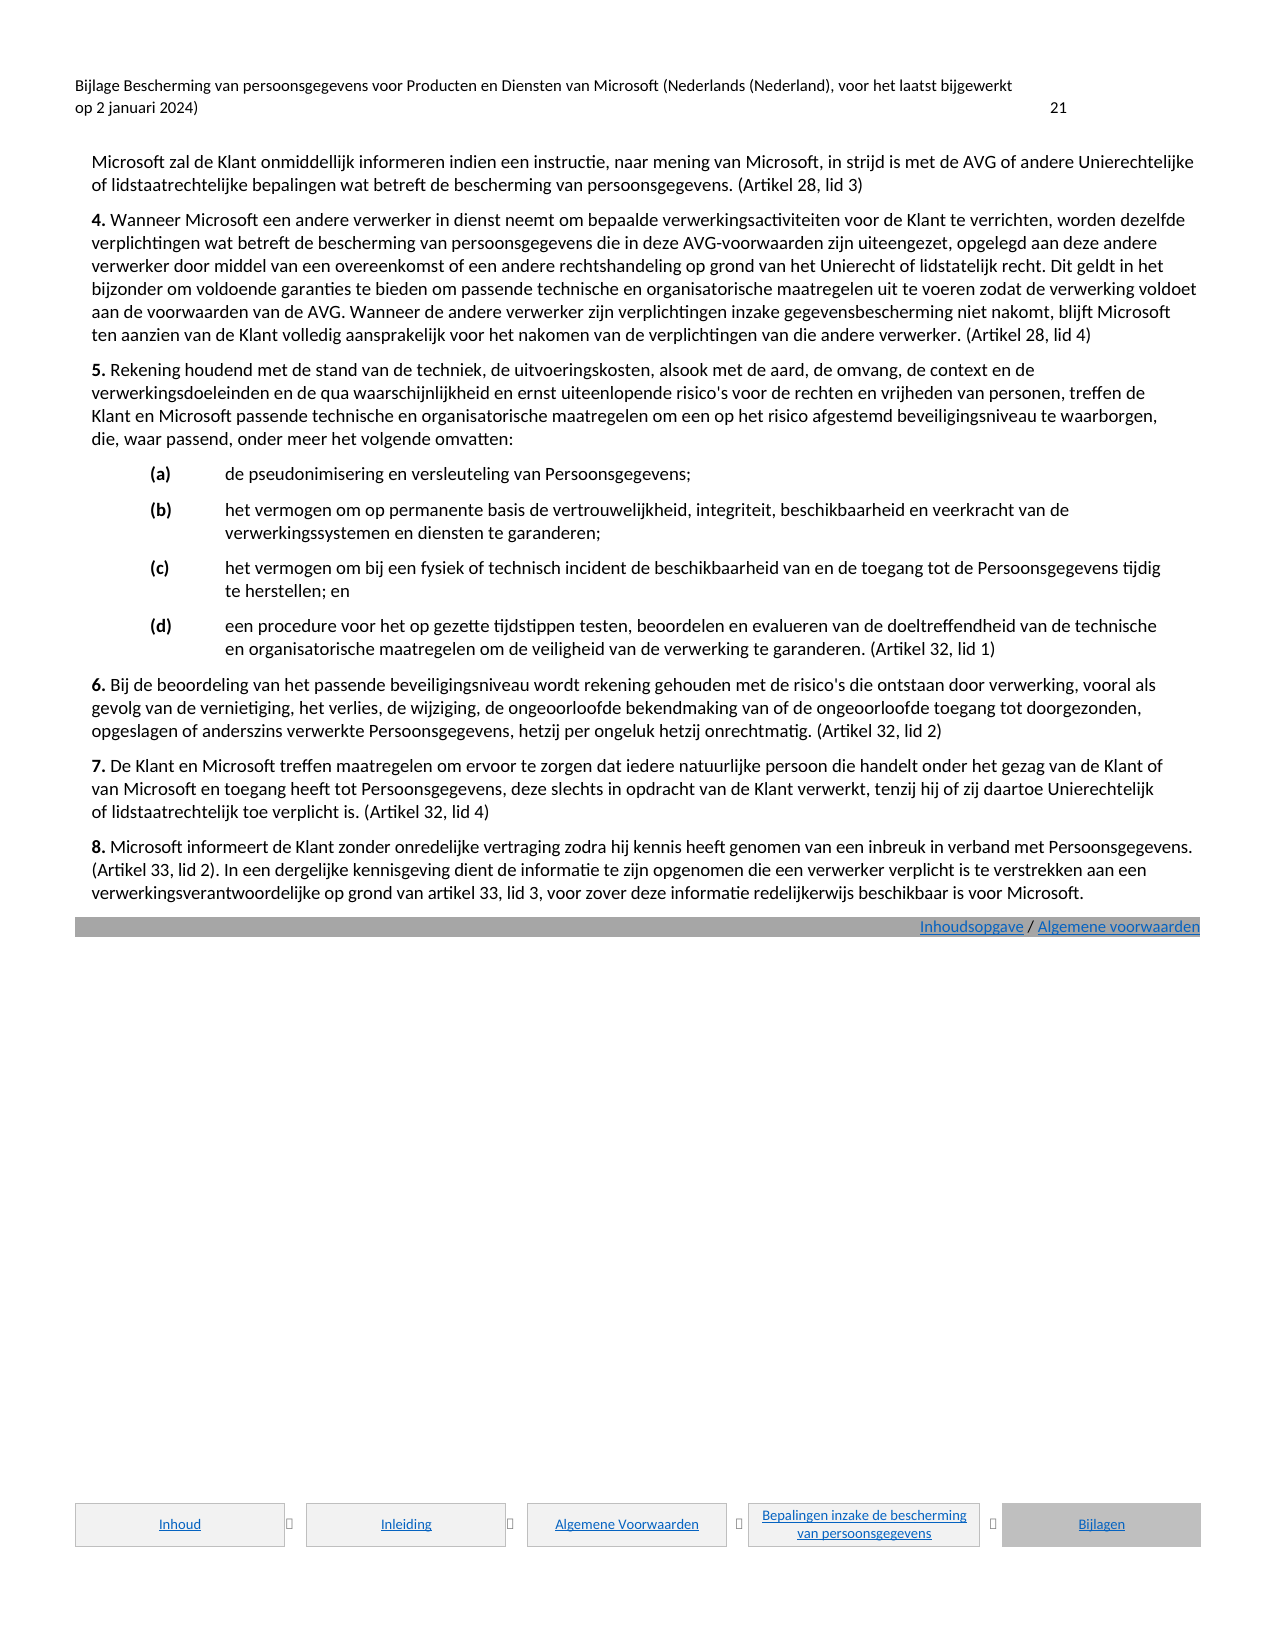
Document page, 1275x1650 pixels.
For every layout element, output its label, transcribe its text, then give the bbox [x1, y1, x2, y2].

list 7. De Klant en Microsoft treffen maatregelen om ervoor te zorgen dat iedere natuurlijke persoon die handelt onder het gezag van de Klant of van Microsoft en toegang heeft tot Persoonsgegevens, deze slechts in opdracht van de Klant verwerkt, tenzij hij of zij daartoe Unierechtelijk of lidstaatrechtelijk toe verplicht is. (Artikel 32, lid 4) [91, 754, 1200, 823]
list Microsoft zal de Klant onmiddellijk informeren indien een instructie, naar mening van Microsoft, in strijd is met de AVG of andere Unierechtelijke of lidstaatrechtelijke bepalingen wat betreft de bescherming van persoonsgegevens. (Artikel 28, lid 3) [91, 150, 1200, 196]
list (d) een procedure voor het op gezette tijdstippen testen, beoordelen en evalueren van de doeltreffendheid van de technische en organisatorische maatregelen om de veiligheid van de verwerking te garanderen. (Artikel 32, lid 1) [150, 614, 1200, 660]
list 8. Microsoft informeert de Klant zonder onredelijke vertraging zodra hij kennis heeft genomen van een inbreuk in verband met Persoonsgegevens. (Artikel 33, lid 2). In een dergelijke kennisgeving dient de informatie te zijn opgenomen die een verwerker verplicht is te verstrekken aan een verwerkingsverantwoordelijke op grond van artikel 33, lid 3, voor zover deze informatie redelijkerwijs beschikbaar is voor Microsoft. [91, 835, 1200, 904]
list 6. Bij de beoordeling van het passende beveiligingsniveau wordt rekening gehouden met de risico's die ontstaan door verwerking, vooral als gevolg van de vernietiging, het verlies, de wijziging, de ongeoorloofde bekendmaking van of de ongeoorloofde toegang tot doorgezonden, opgeslagen of anderszins verwerkte Persoonsgegevens, hetzij per ongeluk hetzij onrechtmatig. (Artikel 32, lid 2) [91, 673, 1200, 742]
list Inhoudsopgave / Algemene voorwaarden [75, 917, 1200, 937]
list 4. Wanneer Microsoft een andere verwerker in dienst neemt om bepaalde verwerkingsactiviteiten voor de Klant te verrichten, worden dezelfde verplichtingen wat betreft de bescherming van persoonsgegevens die in deze AVG-voorwaarden zijn uiteengezet, opgelegd aan deze andere verwerker door middel van een overeenkomst of een andere rechtshandeling op grond van het Unierecht of lidstatelijk recht. Dit geldt in het bijzonder om voldoende garanties te bieden om passende technische en organisatorische maatregelen uit te voeren zodat de verwerking voldoet aan de voorwaarden van de AVG. Wanneer de andere verwerker zijn verplichtingen inzake gegevensbescherming niet nakomt, blijft Microsoft ten aanzien van de Klant volledig aansprakelijk voor het nakomen van de verplichtingen van die andere verwerker. (Artikel 28, lid 4) [91, 208, 1200, 346]
list (a) de pseudonimisering en versleuteling van Persoonsgegevens; [150, 462, 1200, 485]
list (b) het vermogen om op permanente basis de vertrouwelijkheid, integriteit, beschikbaarheid en veerkracht van de verwerkingssystemen en diensten te garanderen; [150, 498, 1200, 544]
list (c) het vermogen om bij een fysiek of technisch incident de beschikbaarheid van en de toegang tot de Persoonsgegevens tijdig te herstellen; en [150, 556, 1200, 602]
list 5. Rekening houdend met de stand van de techniek, de uitvoeringskosten, alsook met de aard, de omvang, de context en de verwerkingsdoeleinden en de qua waarschijnlijkheid en ernst uiteenlopende risico's voor de rechten en vrijheden van personen, treffen de Klant en Microsoft passende technische en organisatorische maatregelen om een op het risico afgestemd beveiligingsniveau te waarborgen, die, waar passend, onder meer het volgende omvatten: [91, 358, 1200, 450]
